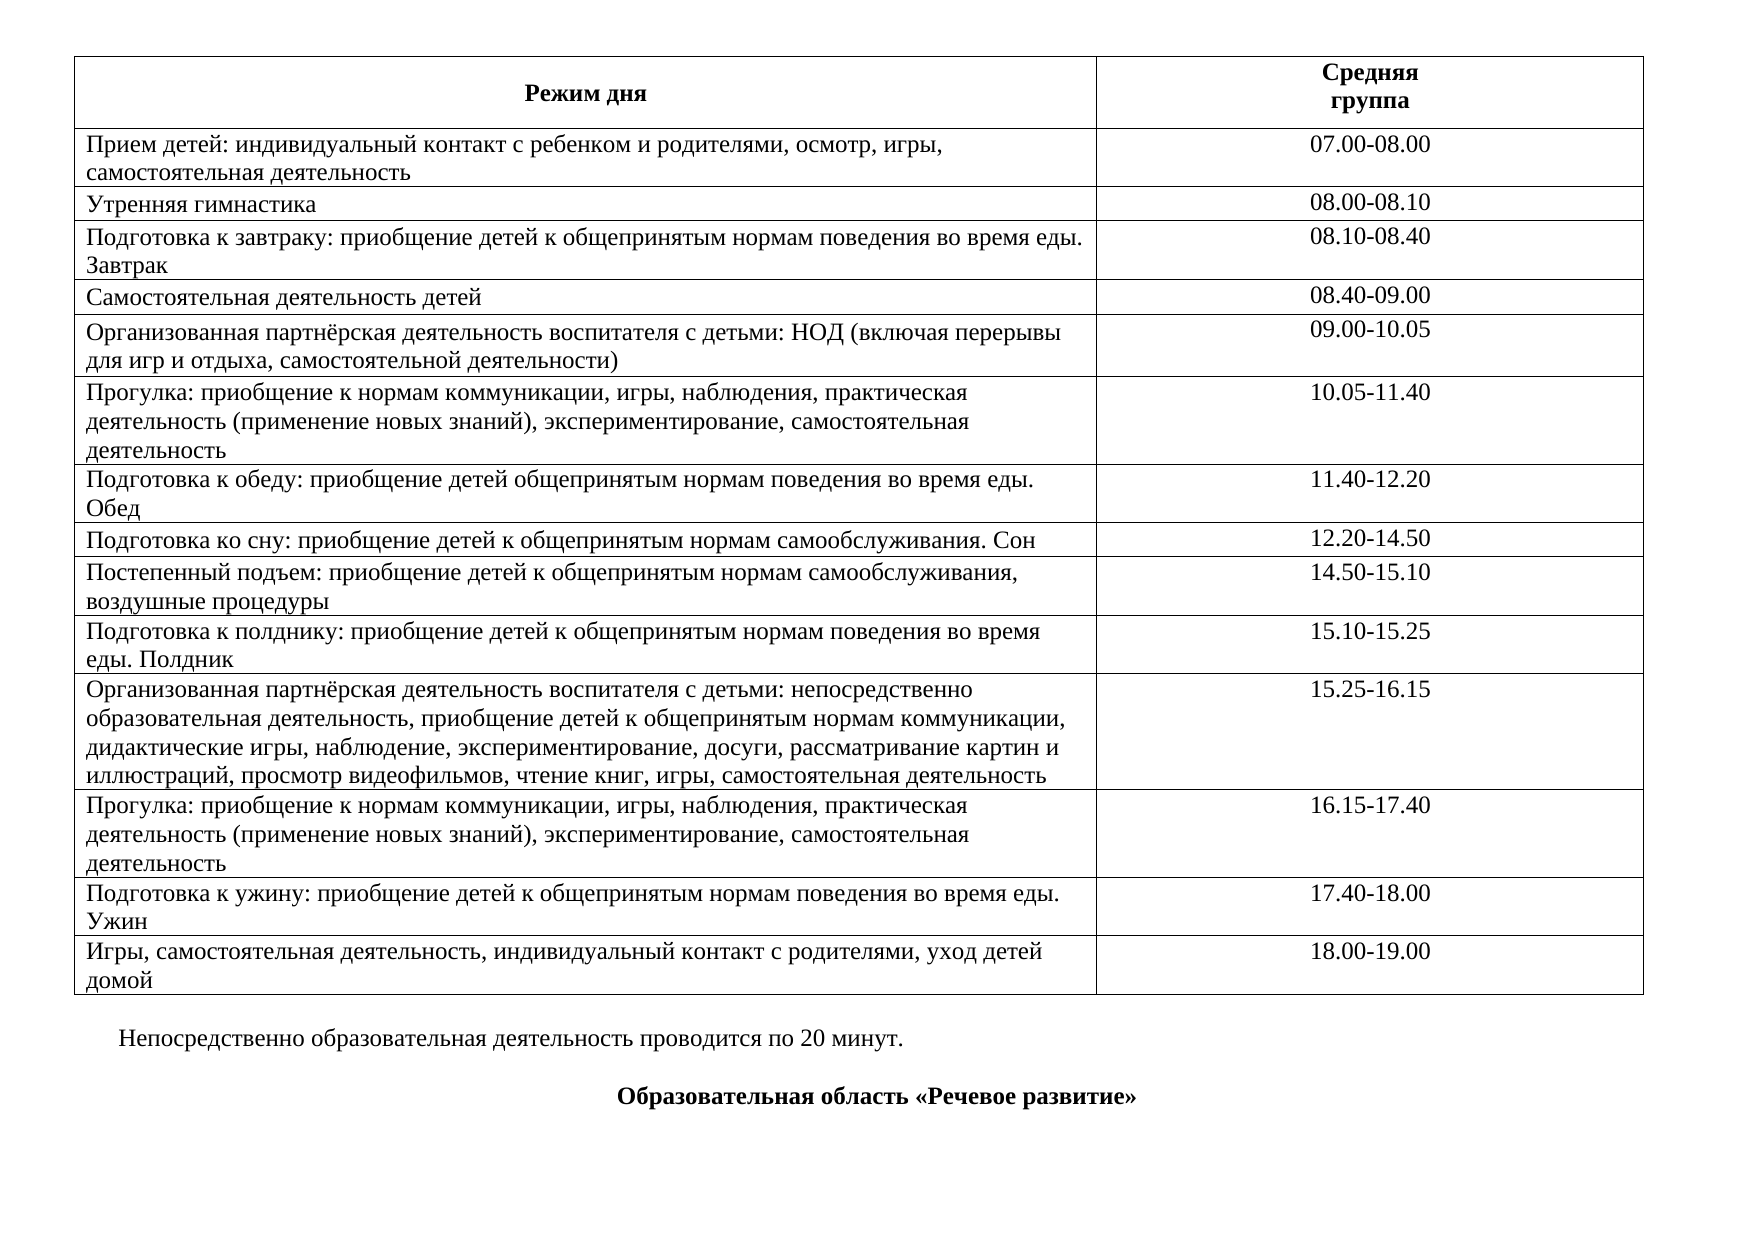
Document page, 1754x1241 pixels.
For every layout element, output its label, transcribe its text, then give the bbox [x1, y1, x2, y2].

table_cell Подготовка к завтраку: приобщение детей к общепринятым нормам поведения во время еды. Завтрак [75, 221, 1096, 279]
table_cell 15.10-15.25 [1097, 616, 1643, 673]
table_header Режим дня [75, 57, 1096, 128]
table_cell Подготовка ко сну: приобщение детей к общепринятым нормам самообслуживания. Сон [75, 523, 1096, 556]
table_cell 12.20-14.50 [1097, 523, 1643, 556]
table_cell Подготовка к полднику: приобщение детей к общепринятым нормам поведения во время еды. Полдник [75, 616, 1096, 673]
table_cell Постепенный подъем: приобщение детей к общепринятым нормам самообслуживания, воздушные процедуры [75, 557, 1096, 615]
table_cell 15.25-16.15 [1097, 674, 1643, 789]
table_cell 11.40-12.20 [1097, 465, 1643, 522]
text Образовательная область «Речевое развитие» [118, 1081, 1636, 1110]
table_cell 08.40-09.00 [1097, 280, 1643, 313]
table_cell Утренняя гимнастика [75, 187, 1096, 220]
table_cell Самостоятельная деятельность детей [75, 280, 1096, 313]
table_cell 18.00-19.00 [1097, 936, 1643, 994]
table_cell Организованная партнёрская деятельность воспитателя с детьми: непосредственно образовательная деятельность, приобщение детей к общепринятым нормам коммуникации, дидактические игры, наблюдение, экспериментирование, досуги, рассматривание картин и иллюстраций, просмотр видеофильмов, чтение книг, игры, самостоятельная деятельность [75, 674, 1096, 789]
table_cell Прогулка: приобщение к нормам коммуникации, игры, наблюдения, практическая деятельность (применение новых знаний), экспериментирование, самостоятельная деятельность [75, 790, 1096, 877]
table_cell 10.05-11.40 [1097, 377, 1643, 463]
table_cell Игры, самостоятельная деятельность, индивидуальный контакт с родителями, уход детей домой [75, 936, 1096, 994]
table_cell Прием детей: индивидуальный контакт с ребенком и родителями, осмотр, игры, самостоятельная деятельность [75, 129, 1096, 186]
table_cell Подготовка к обеду: приобщение детей общепринятым нормам поведения во время еды. Обед [75, 465, 1096, 522]
table_cell 17.40-18.00 [1097, 878, 1643, 935]
table_cell Подготовка к ужину: приобщение детей к общепринятым нормам поведения во время еды. Ужин [75, 878, 1096, 935]
table_cell 16.15-17.40 [1097, 790, 1643, 877]
text Непосредственно образовательная деятельность проводится по 20 минут. [118, 1023, 1636, 1052]
table_cell Прогулка: приобщение к нормам коммуникации, игры, наблюдения, практическая деятельность (применение новых знаний), экспериментирование, самостоятельная деятельность [75, 377, 1096, 463]
table_cell Организованная партнёрская деятельность воспитателя с детьми: НОД (включая перерывы для игр и отдыха, самостоятельной деятельности) [75, 315, 1096, 376]
table_cell 08.10-08.40 [1097, 221, 1643, 279]
table_cell 08.00-08.10 [1097, 187, 1643, 220]
table_cell 09.00-10.05 [1097, 315, 1643, 376]
table_header Средняя группа [1097, 57, 1643, 128]
table_cell 14.50-15.10 [1097, 557, 1643, 615]
table_cell 07.00-08.00 [1097, 129, 1643, 186]
